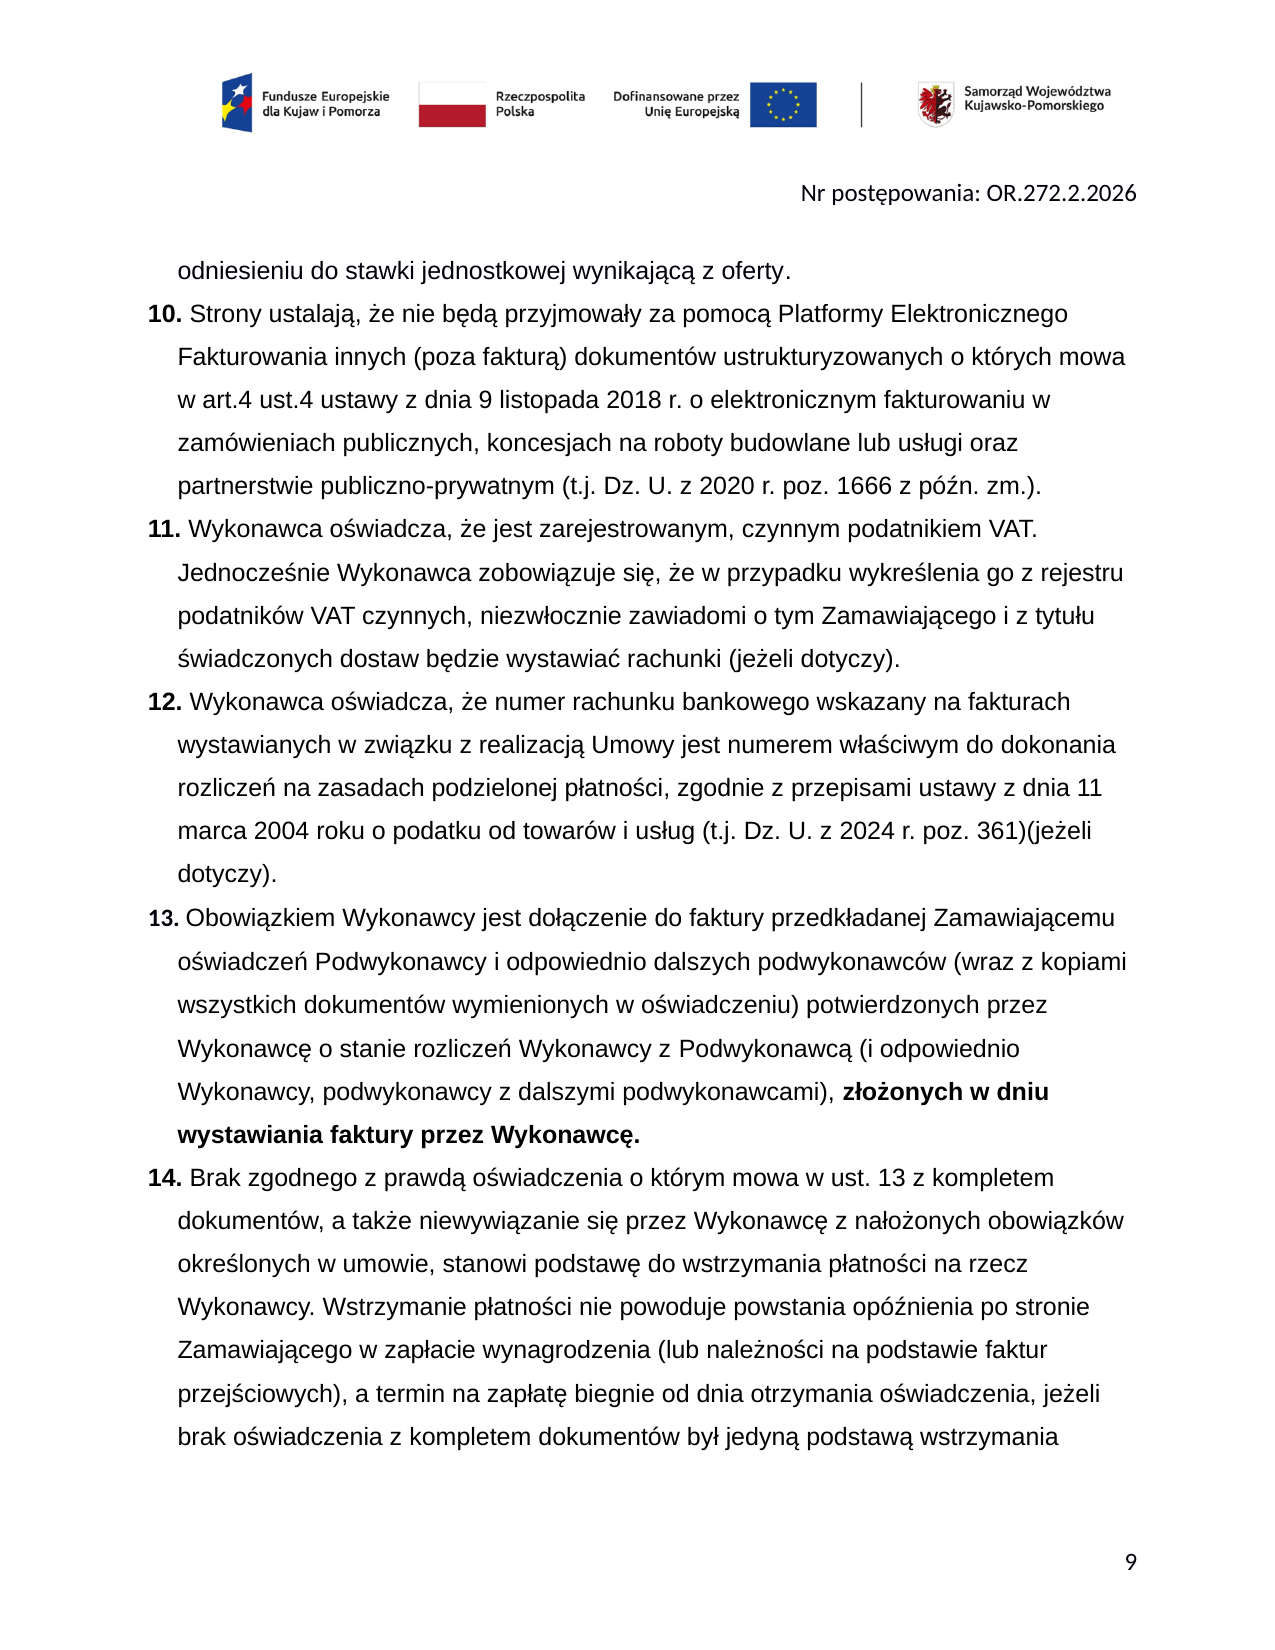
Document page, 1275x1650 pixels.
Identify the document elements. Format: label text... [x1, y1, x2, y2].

list Obowiązkiem Wykonawcy jest dołączenie do faktury przedkładanej Zamawiającemu oświadczeń Podwykonawcy i odpowiednio dalszych podwykonawców (wraz z kopiami wszystkich dokumentów wymienionych w oświadczeniu) potwierdzonych przez Wykonawcę o stanie rozliczeń Wykonawcy z Podwykonawcą (i odpowiednio Wykonawcy, podwykonawcy z dalszymi podwykonawcami), złożonych w dniu wystawiania faktury przez Wykonawcę. [148, 902, 1137, 1149]
list Wykonawca oświadcza, że jest zarejestrowanym, czynnym podatnikiem VAT. Jednocześnie Wykonawca zobowiązuje się, że w przypadku wykreślenia go z rejestru podatników VAT czynnych, niezwłocznie zawiadomi o tym Zamawiającego i z tytułu świadczonych dostaw będzie wystawiać rachunki (jeżeli dotyczy). [148, 514, 1137, 672]
picture [192, 59, 1138, 147]
list Strony ustalają, że nie będą przyjmowały za pomocą Platformy Elektronicznego Fakturowania innych (poza fakturą) dokumentów ustrukturyzowanych o których mowa w art.4 ust.4 ustawy z dnia 9 listopada 2018 r. o elektronicznym fakturowaniu w zamówieniach publicznych, koncesjach na roboty budowlane lub usługi oraz partnerstwie publiczno-prywatnym (t.j. Dz. U. z 2020 r. poz. 1666 z późn. zm.). [148, 299, 1137, 500]
list Wykonawca oświadcza, że numer rachunku bankowego wskazany na fakturach wystawianych w związku z realizacją Umowy jest numerem właściwym do dokonania rozliczeń na zasadach podzielonej płatności, zgodnie z przepisami ustawy z dnia 11 marca 2004 roku o podatku od towarów i usług (t.j. Dz. U. z 2024 r. poz. 361)(jeżeli dotyczy). [148, 687, 1137, 888]
